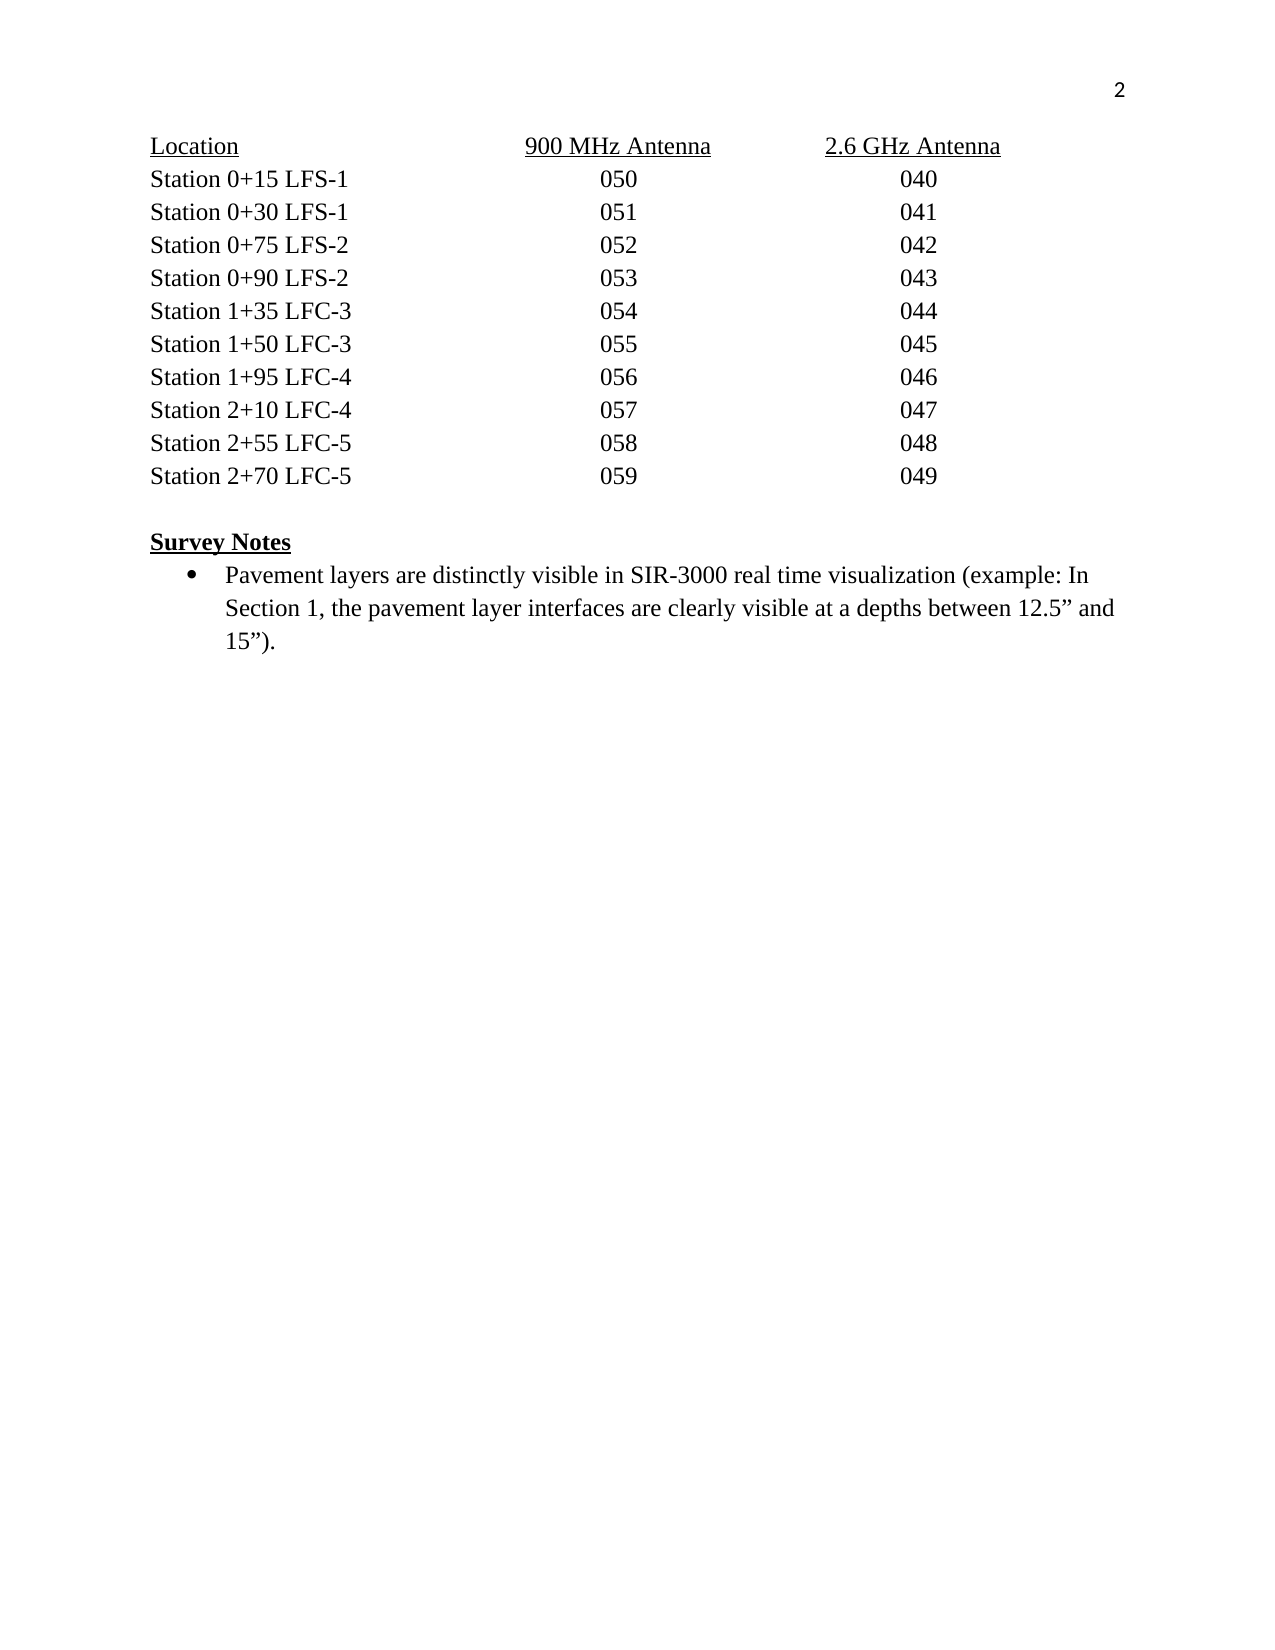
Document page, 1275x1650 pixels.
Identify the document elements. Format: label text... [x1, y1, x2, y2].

text Station 1+95 LFC-4 056 046 [150, 362, 1125, 391]
text Station 2+55 LFC-5 058 048 [150, 428, 1125, 457]
text Station 2+10 LFC-4 057 047 [150, 395, 1125, 424]
text Station 0+90 LFS-2 053 043 [150, 263, 1125, 292]
list Pavement layers are distinctly visible in SIR-3000 real time visualization (example: In Section 1, the pavement layer interfaces are clearly visible at a depths between 12.5” and 15”). [187, 560, 1125, 655]
text Station 1+35 LFC-3 054 044 [150, 296, 1125, 325]
text Station 0+30 LFS-1 051 041 [150, 197, 1125, 226]
text Station 2+70 LFC-5 059 049 [150, 461, 1125, 490]
text Location 900 MHz Antenna 2.6 GHz Antenna [150, 131, 1125, 160]
text Station 0+75 LFS-2 052 042 [150, 230, 1125, 259]
text Survey Notes [150, 527, 1125, 556]
text Station 1+50 LFC-3 055 045 [150, 329, 1125, 358]
text Station 0+15 LFS-1 050 040 [150, 164, 1125, 193]
